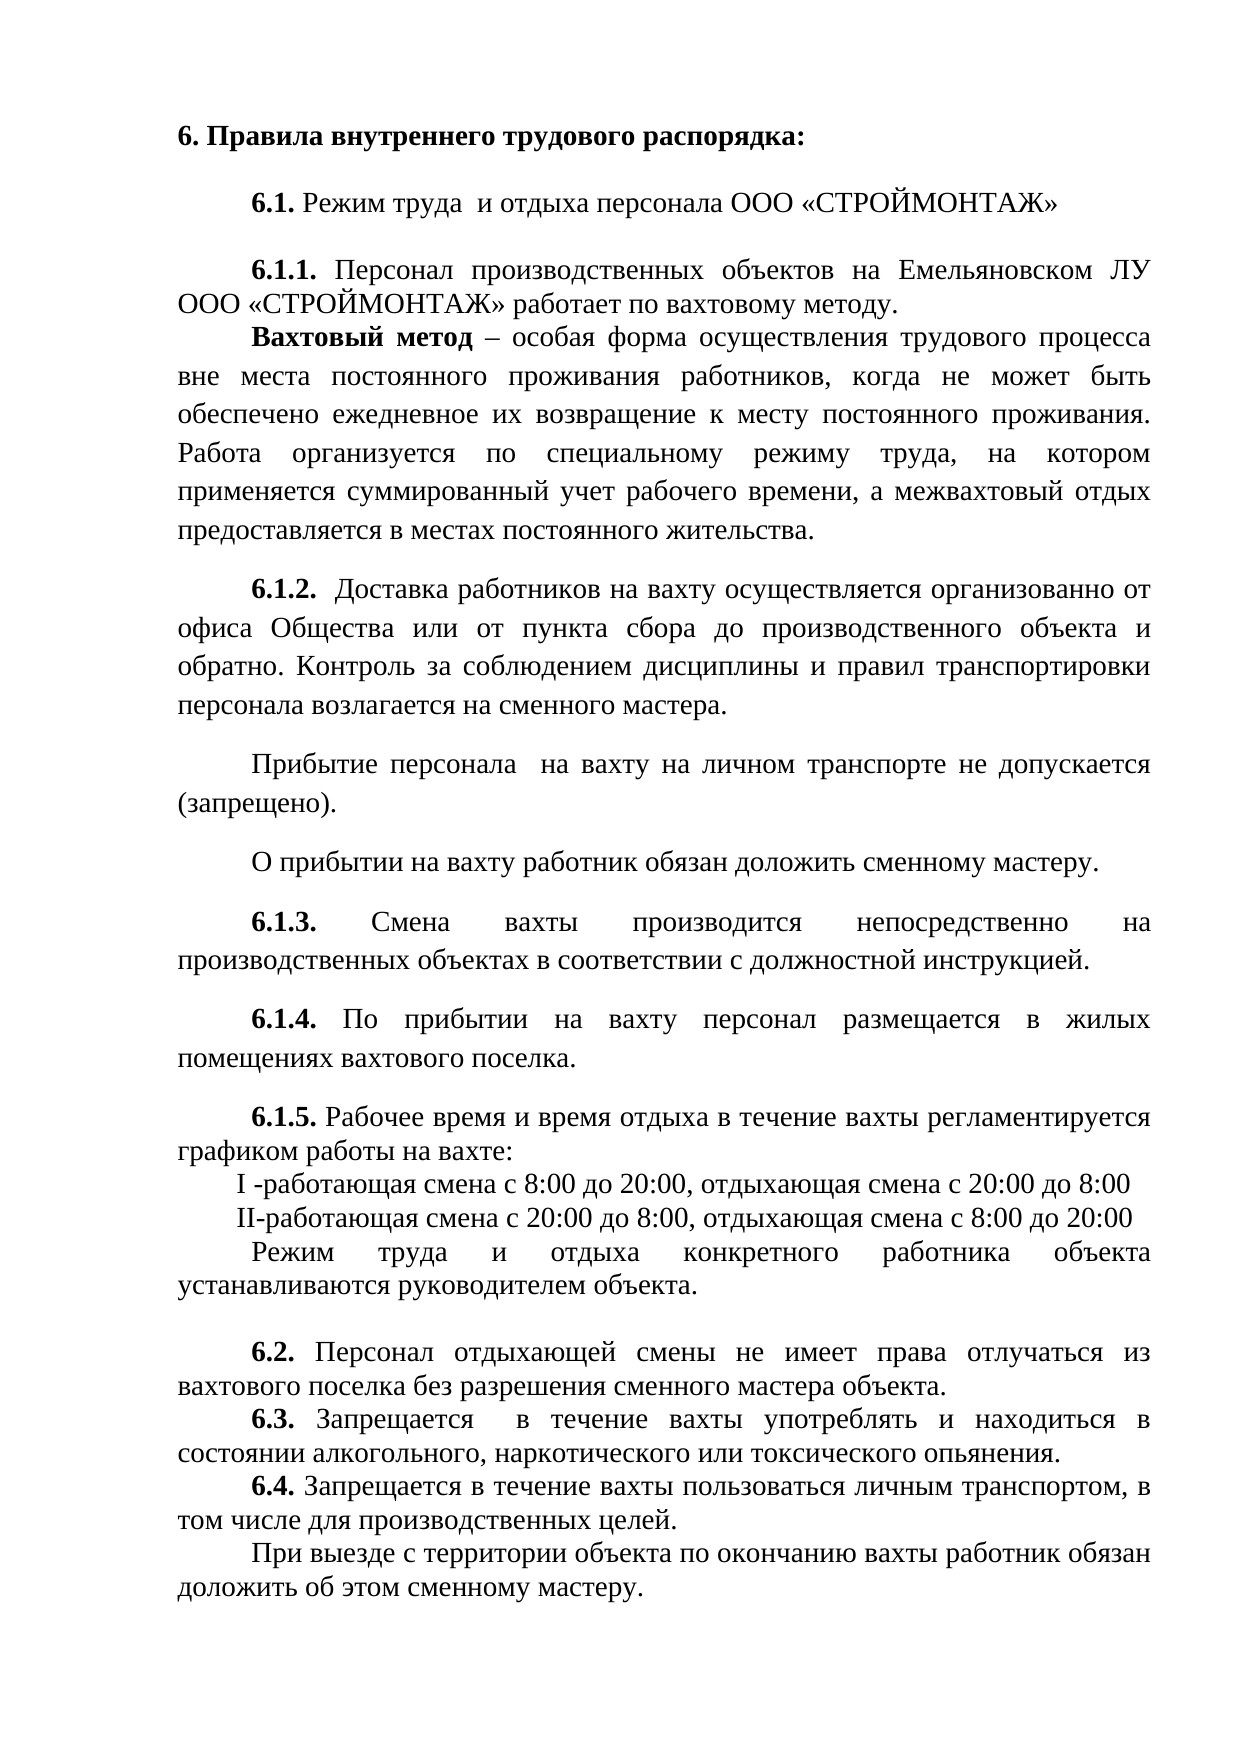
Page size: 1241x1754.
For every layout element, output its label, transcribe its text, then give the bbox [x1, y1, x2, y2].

text 6.1.4. По прибытии на вахту персонал размещается в жилых помещениях вахтового поселка. [177, 1002, 1152, 1074]
text 6.4. Запрещается в течение вахты пользоваться личным транспортом, в том числе для производственных целей. [177, 1468, 1152, 1536]
text 6.1.5. Рабочее время и время отдыха в течение вахты регламентируется графиком работы на вахте: [177, 1099, 1152, 1167]
text Вахтовый метод – особая форма осуществления трудового процесса вне места постоянного проживания работников, когда не может быть обеспечено ежедневное их возвращение к месту постоянного проживания. Работа организуется по специальному режиму труда, на котором применяется суммированный учет рабочего времени, а межвахтовый отдых предоставляется в местах постоянного жительства. [177, 319, 1152, 546]
text 6.1.2. Доставка работников на вахту осуществляется организованно от офиса Общества или от пункта сбора до производственного объекта и обратно. Контроль за соблюдением дисциплины и правил транспортировки персонала возлагается на сменного мастера. [177, 571, 1152, 721]
text 6.1.1. Персонал производственных объектов на Емельяновском ЛУ ООО «СТРОЙМОНТАЖ» работает по вахтовому методу. [177, 252, 1152, 319]
text Прибытие персонала на вахту на личном транспорте не допускается (запрещено). [177, 746, 1152, 818]
text 6. Правила внутреннего трудового распорядка: [177, 118, 1152, 152]
text О прибытии на вахту работник обязан доложить сменному мастеру. [177, 844, 1152, 878]
text Режим труда и отдыха конкретного работника объекта устанавливаются руководителем объекта. [177, 1234, 1152, 1301]
text 6.3. Запрещается в течение вахты употреблять и находиться в состоянии алкогольного, наркотического или токсического опьянения. [177, 1401, 1152, 1468]
text II-работающая смена с 20:00 до 8:00, отдыхающая смена с 8:00 до 20:00 [177, 1200, 1152, 1234]
text При выезде с территории объекта по окончанию вахты работник обязан доложить об этом сменному мастеру. [177, 1536, 1152, 1603]
text 6.1.3. Смена вахты производится непосредственно на производственных объектах в соответствии с должностной инструкцией. [177, 904, 1152, 976]
text 6.1. Режим труда и отдыха персонала ООО «СТРОЙМОНТАЖ» [177, 185, 1152, 219]
text I -работающая смена с 8:00 до 20:00, отдыхающая смена с 20:00 до 8:00 [177, 1167, 1152, 1200]
text 6.2. Персонал отдыхающей смены не имеет права отлучаться из вахтового поселка без разрешения сменного мастера объекта. [177, 1334, 1152, 1401]
